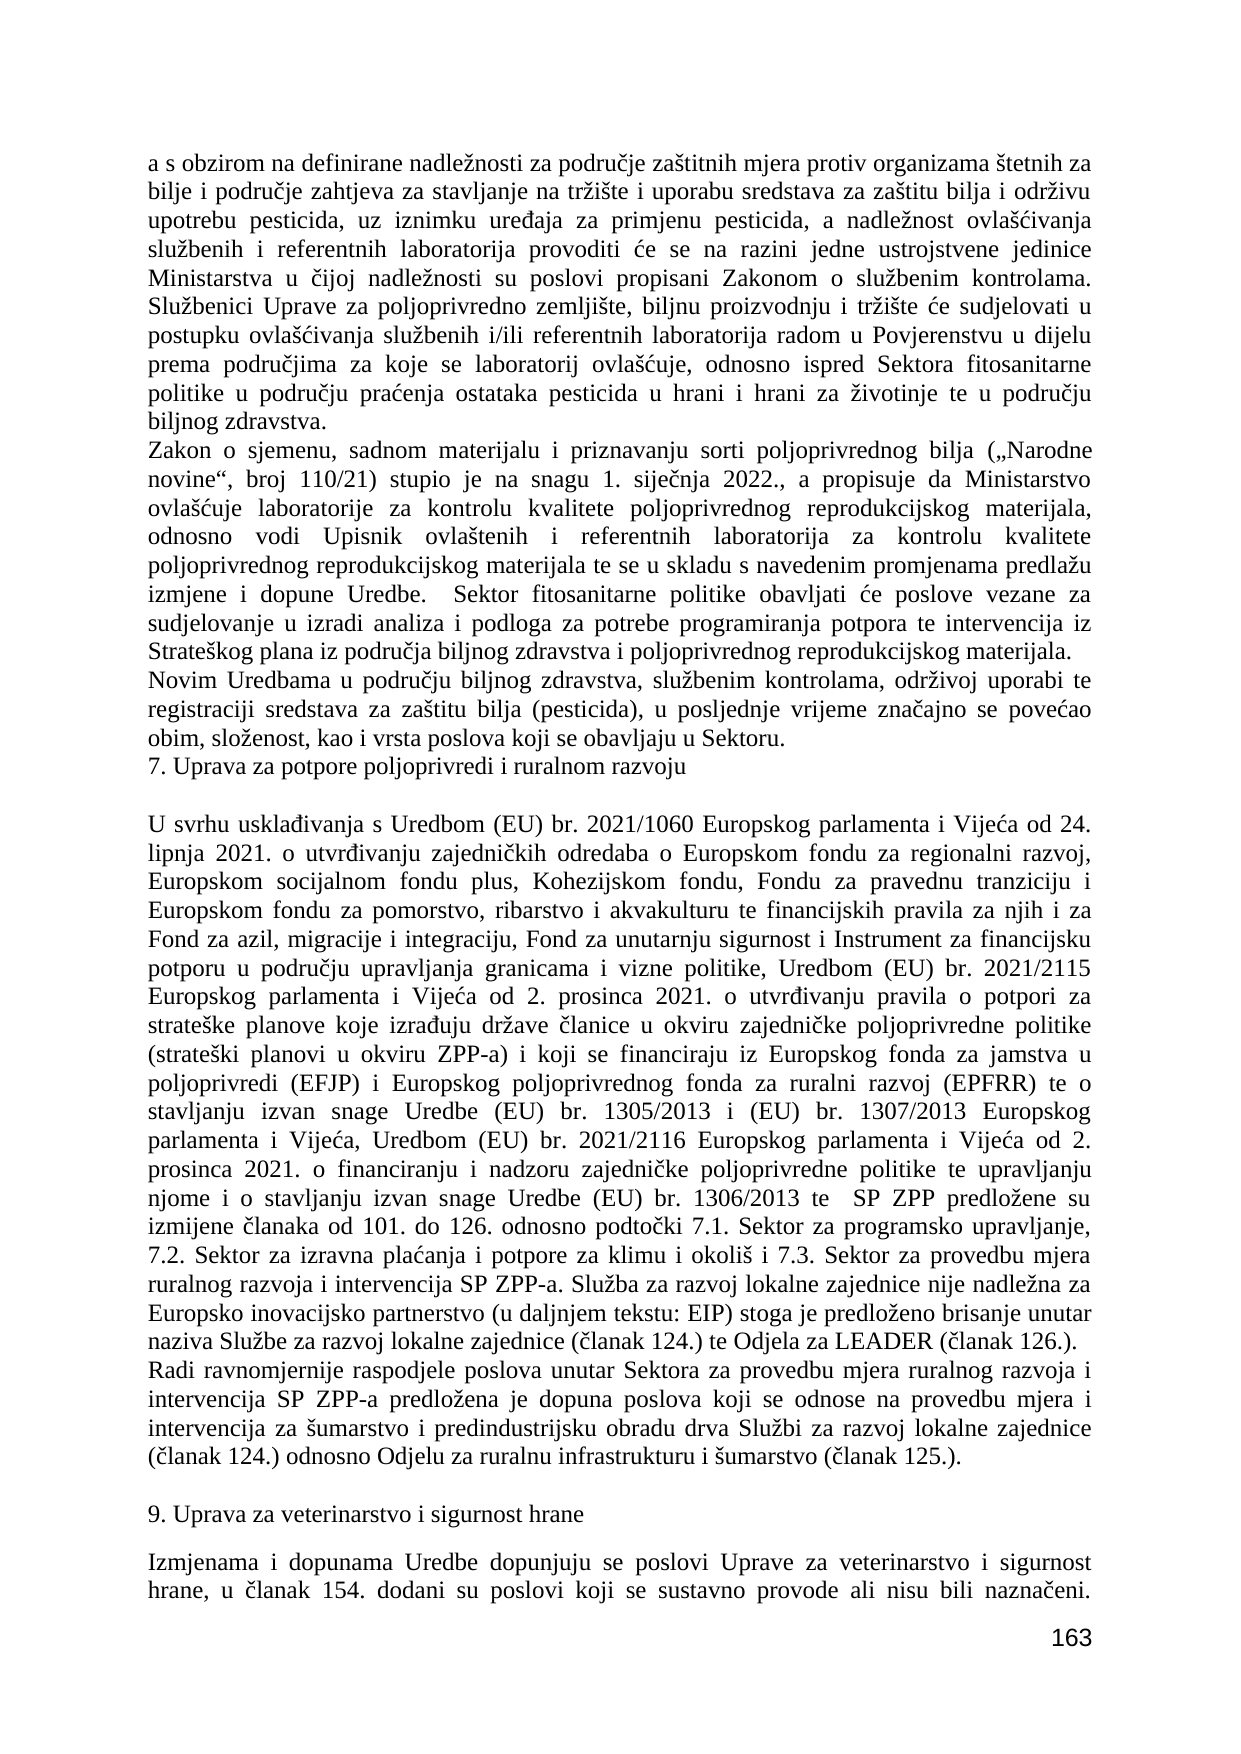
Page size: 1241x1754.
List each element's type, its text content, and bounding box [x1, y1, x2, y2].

text Novim Uredbama u području biljnog zdravstva, službenim kontrolama, održivoj uporabi te registraciji sredstava za zaštitu bilja (pesticida), u posljednje vrijeme značajno se povećao obim, složenost, kao i vrsta poslova koji se obavljaju u Sektoru. [148, 665, 1092, 751]
text Radi ravnomjernije raspodjele poslova unutar Sektora za provedbu mjera ruralnog razvoja i intervencija SP ZPP-a predložena je dopuna poslova koji se odnose na provedbu mjera i intervencija za šumarstvo i predindustrijsku obradu drva Službi za razvoj lokalne zajednice (članak 124.) odnosno Odjelu za ruralnu infrastrukturu i šumarstvo (članak 125.). [148, 1355, 1092, 1470]
text U svrhu usklađivanja s Uredbom (EU) br. 2021/1060 Europskog parlamenta i Vijeća od 24. lipnja 2021. o utvrđivanju zajedničkih odredaba o Europskom fondu za regionalni razvoj, Europskom socijalnom fondu plus, Kohezijskom fondu, Fondu za pravednu tranziciju i Europskom fondu za pomorstvo, ribarstvo i akvakulturu te financijskih pravila za njih i za Fond za azil, migracije i integraciju, Fond za unutarnju sigurnost i Instrument za financijsku potporu u području upravljanja granicama i vizne politike, Uredbom (EU) br. 2021/2115 Europskog parlamenta i Vijeća od 2. prosinca 2021. o utvrđivanju pravila o potpori za strateške planove koje izrađuju države članice u okviru zajedničke poljoprivredne politike (strateški planovi u okviru ZPP-a) i koji se financiraju iz Europskog fonda za jamstva u poljoprivredi (EFJP) i Europskog poljoprivrednog fonda za ruralni razvoj (EPFRR) te o stavljanju izvan snage Uredbe (EU) br. 1305/2013 i (EU) br. 1307/2013 Europskog parlamenta i Vijeća, Uredbom (EU) br. 2021/2116 Europskog parlamenta i Vijeća od 2. prosinca 2021. o financiranju i nadzoru zajedničke poljoprivredne politike te upravljanju njome i o stavljanju izvan snage Uredbe (EU) br. 1306/2013 te SP ZPP predložene su izmijene članaka od 101. do 126. odnosno podtočki 7.1. Sektor za programsko upravljanje, 7.2. Sektor za izravna plaćanja i potpore za klimu i okoliš i 7.3. Sektor za provedbu mjera ruralnog razvoja i intervencija SP ZPP-a. Služba za razvoj lokalne zajednice nije nadležna za Europsko inovacijsko partnerstvo (u daljnjem tekstu: EIP) stoga je predloženo brisanje unutar naziva Službe za razvoj lokalne zajednice (članak 124.) te Odjela za LEADER (članak 126.). [148, 809, 1092, 1355]
text Zakon o sjemenu, sadnom materijalu i priznavanju sorti poljoprivrednog bilja („Narodne novine“, broj 110/21) stupio je na snagu 1. siječnja 2022., a propisuje da Ministarstvo ovlašćuje laboratorije za kontrolu kvalitete poljoprivrednog reprodukcijskog materijala, odnosno vodi Upisnik ovlaštenih i referentnih laboratorija za kontrolu kvalitete poljoprivrednog reprodukcijskog materijala te se u skladu s navedenim promjenama predlažu izmjene i dopune Uredbe. Sektor fitosanitarne politike obavljati će poslove vezane za sudjelovanje u izradi analiza i podloga za potrebe programiranja potpora te intervencija iz Strateškog plana iz područja biljnog zdravstva i poljoprivrednog reprodukcijskog materijala. [148, 435, 1092, 665]
text 9. Uprava za veterinarstvo i sigurnost hrane [148, 1499, 1092, 1528]
text 7. Uprava za potpore poljoprivredi i ruralnom razvoju [148, 751, 1092, 780]
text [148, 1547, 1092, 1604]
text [148, 148, 1092, 435]
